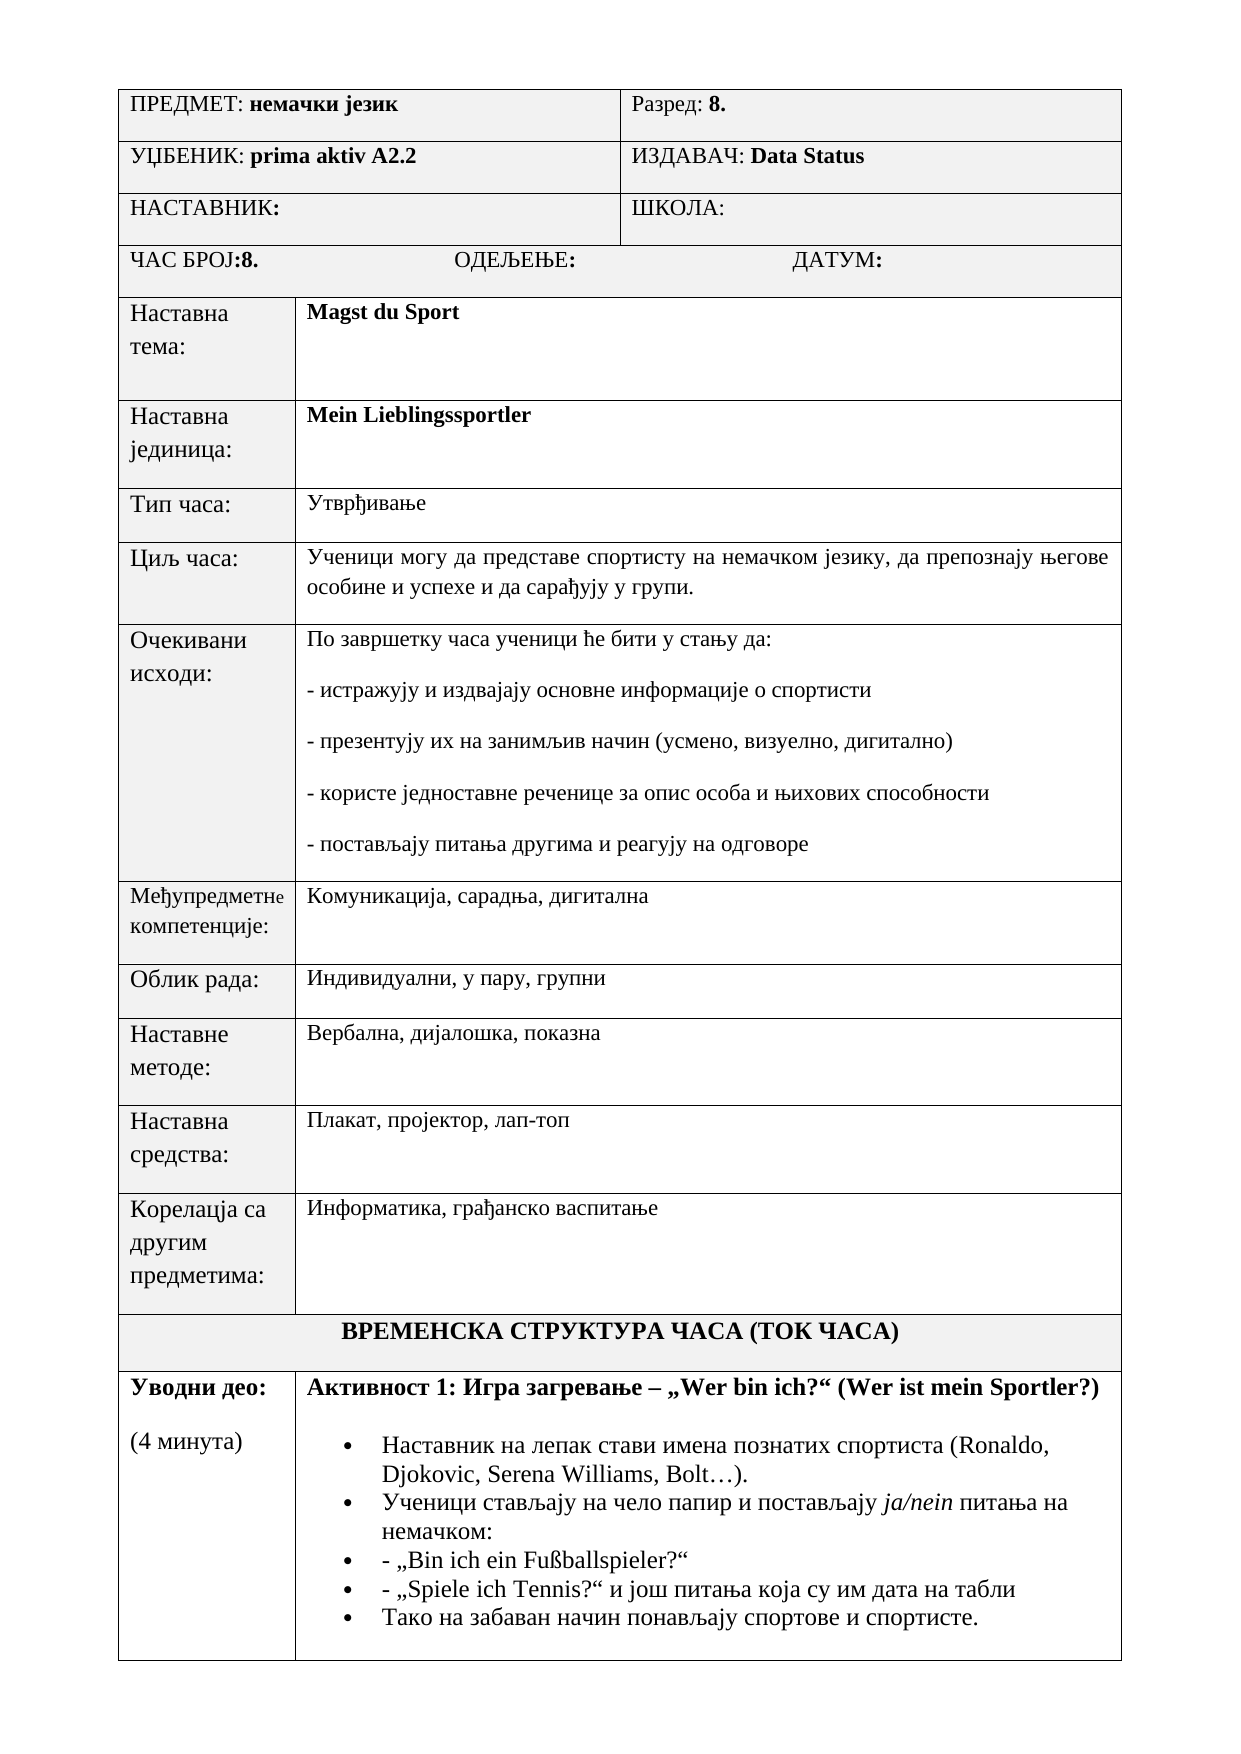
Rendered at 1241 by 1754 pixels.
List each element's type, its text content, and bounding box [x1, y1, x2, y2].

table_cell ИЗДАВАЧ: Data Status [621, 142, 1121, 193]
table_cell Тип часа: [119, 489, 295, 542]
table_cell Наставна јединица: [119, 401, 295, 488]
table_cell Утврђивање [296, 489, 1121, 542]
table_cell Наставна тема: [119, 298, 295, 400]
table_cell ЧАС БРОЈ:8. [119, 246, 443, 297]
table_cell НАСТАВНИК: [119, 194, 620, 245]
table_cell ШКОЛА: [621, 194, 1121, 245]
table_cell Облик рада: [119, 965, 295, 1018]
table_cell ДАТУМ: [781, 246, 1121, 297]
table_cell Очекивани исходи: [119, 625, 295, 881]
table_cell Информатика, грађанско васпитање [296, 1194, 1121, 1314]
table_cell Наставна средства: [119, 1106, 295, 1193]
table_cell Међупредметне компетенције: [119, 882, 295, 963]
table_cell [296, 1372, 1121, 1660]
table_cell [119, 1372, 295, 1660]
table_cell Mein Lieblingssportler [296, 401, 1121, 488]
table_cell По завршетку часа ученици ће бити у стању да: - истражују и издвајају основне информације о спортисти - презентују их на занимљив начин (усмено, визуелно, дигитално) - користе једноставне реченице за опис особа и њихових способности - постављају питања другима и реагују на одговоре [296, 625, 1121, 881]
table_cell Комуникација, сарадња, дигитална [296, 882, 1121, 963]
table_cell Плакат, пројектор, лап-топ [296, 1106, 1121, 1193]
table_cell ОДЕЉЕЊЕ: [443, 246, 781, 297]
table_cell ВРЕМЕНСКА СТРУКТУРА ЧАСА (ТОК ЧАСА) [119, 1315, 1121, 1371]
table_cell Корелацја са другим предметима: [119, 1194, 295, 1314]
table_cell Magst du Sport [296, 298, 1121, 400]
table_cell Индивидуални, у пару, групни [296, 965, 1121, 1018]
table_header ПРЕДМЕТ: немачки језик [119, 90, 620, 141]
table_cell Циљ часа: [119, 543, 295, 624]
table_cell Вербална, дијалошка, показна [296, 1019, 1121, 1105]
table_header Разред: 8. [621, 90, 1121, 141]
table_cell УЏБЕНИК: prima aktiv A2.2 [119, 142, 620, 193]
table_cell Ученици могу да представе спортисту на немачком језику, да препознају његове особине и успехе и да сарађују у групи. [296, 543, 1121, 624]
table_cell Наставне методе: [119, 1019, 295, 1105]
